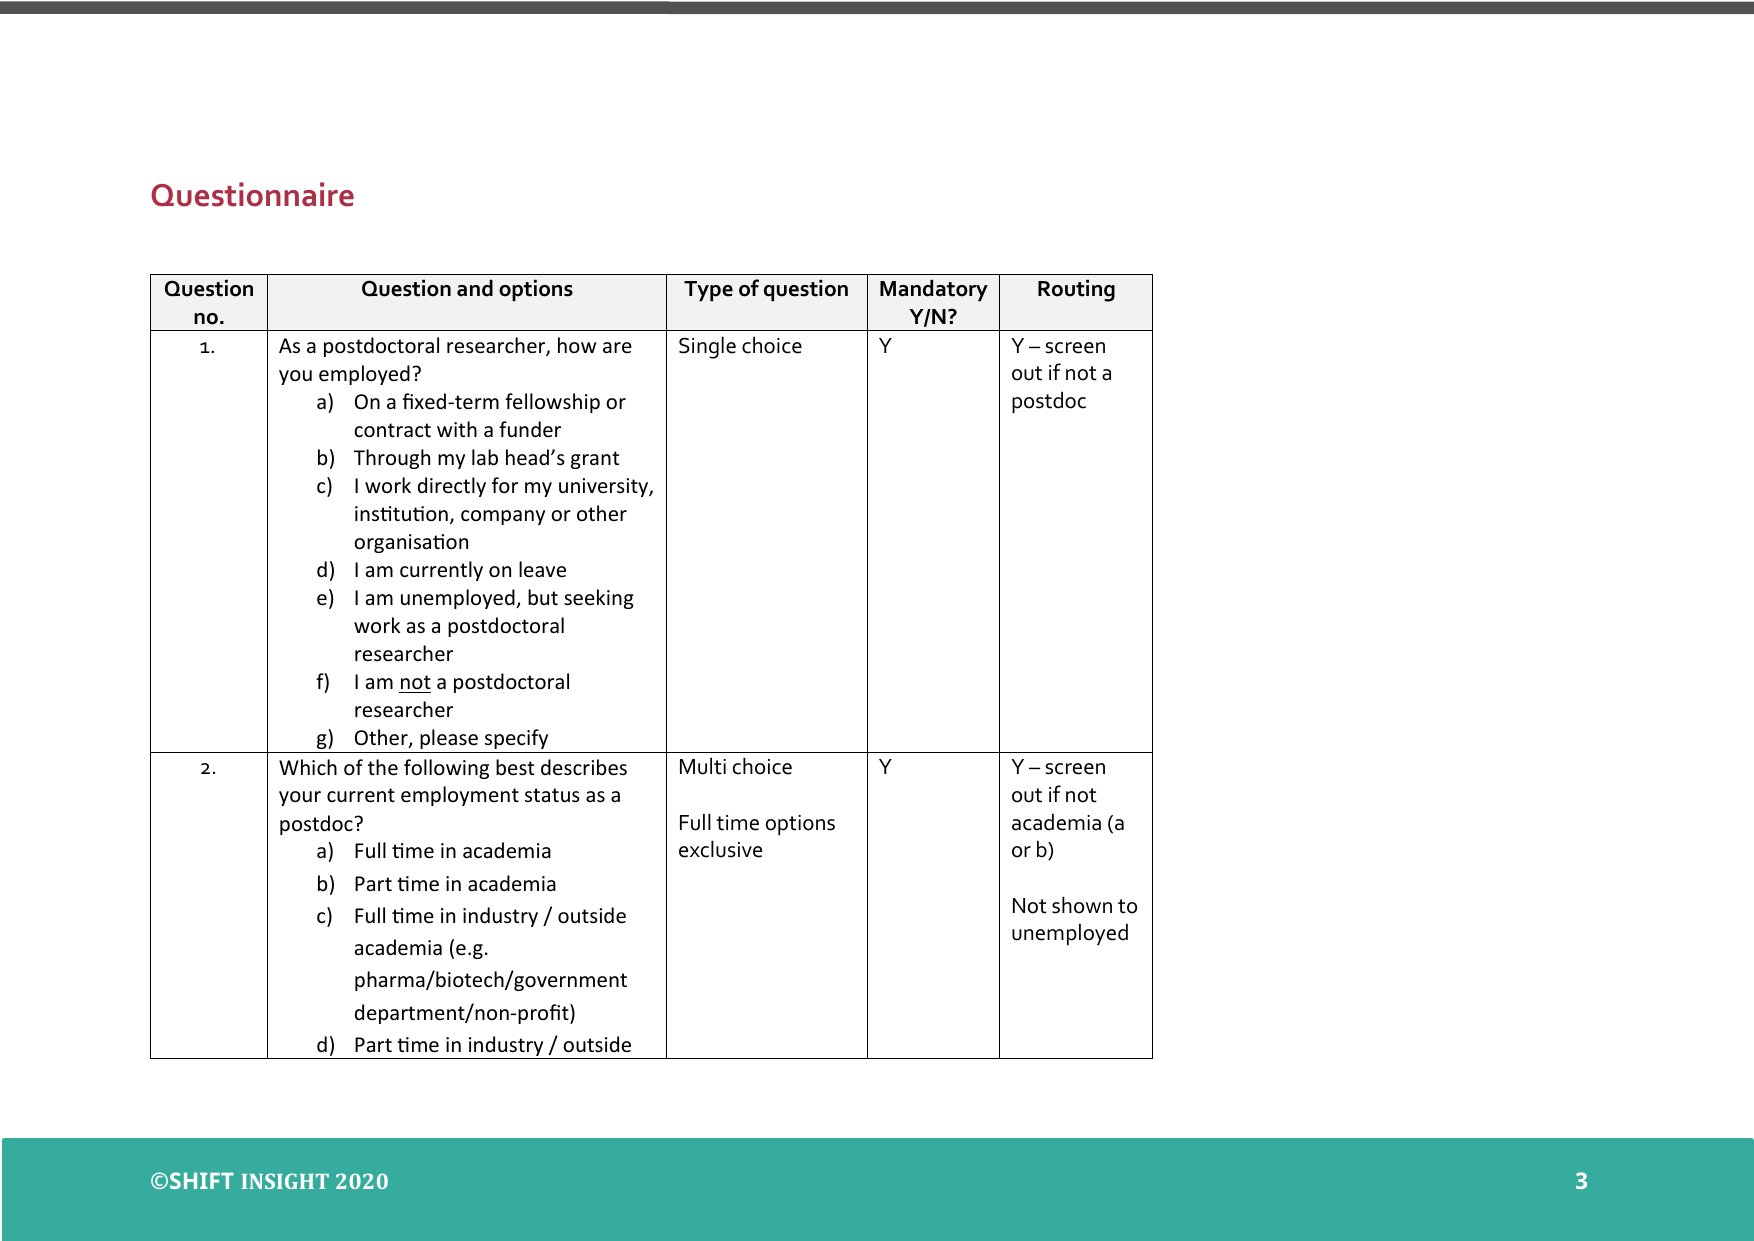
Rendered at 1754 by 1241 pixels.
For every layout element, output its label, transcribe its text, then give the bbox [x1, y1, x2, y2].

table_cell Single choice [667, 331, 867, 752]
table_cell [151, 753, 267, 1058]
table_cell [1000, 753, 1152, 1058]
table_header Type of question [667, 275, 867, 330]
table_cell Y – screen out if not a postdoc [1000, 331, 1152, 752]
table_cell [667, 753, 867, 1058]
table_cell Y [868, 753, 999, 1058]
table_cell As a postdoctoral researcher, how are you employed? On a fixed-term fellowship or contract with a funder Through my lab head’s grant I work directly for my university, institution, company or other organisation I am currently on leave I am unemployed, but seeking work as a postdoctoral researcher I am not a postdoctoral researcher Other, please specify [268, 331, 666, 752]
table_header Routing [1000, 275, 1152, 330]
table_header Question no. [151, 275, 267, 330]
table_header Mandatory Y/N? [868, 275, 999, 330]
table_cell [151, 331, 267, 752]
table_cell Y [868, 331, 999, 752]
table_header Question and options [268, 275, 666, 330]
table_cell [268, 753, 666, 1058]
subtitle Questionnaire [150, 175, 1604, 215]
